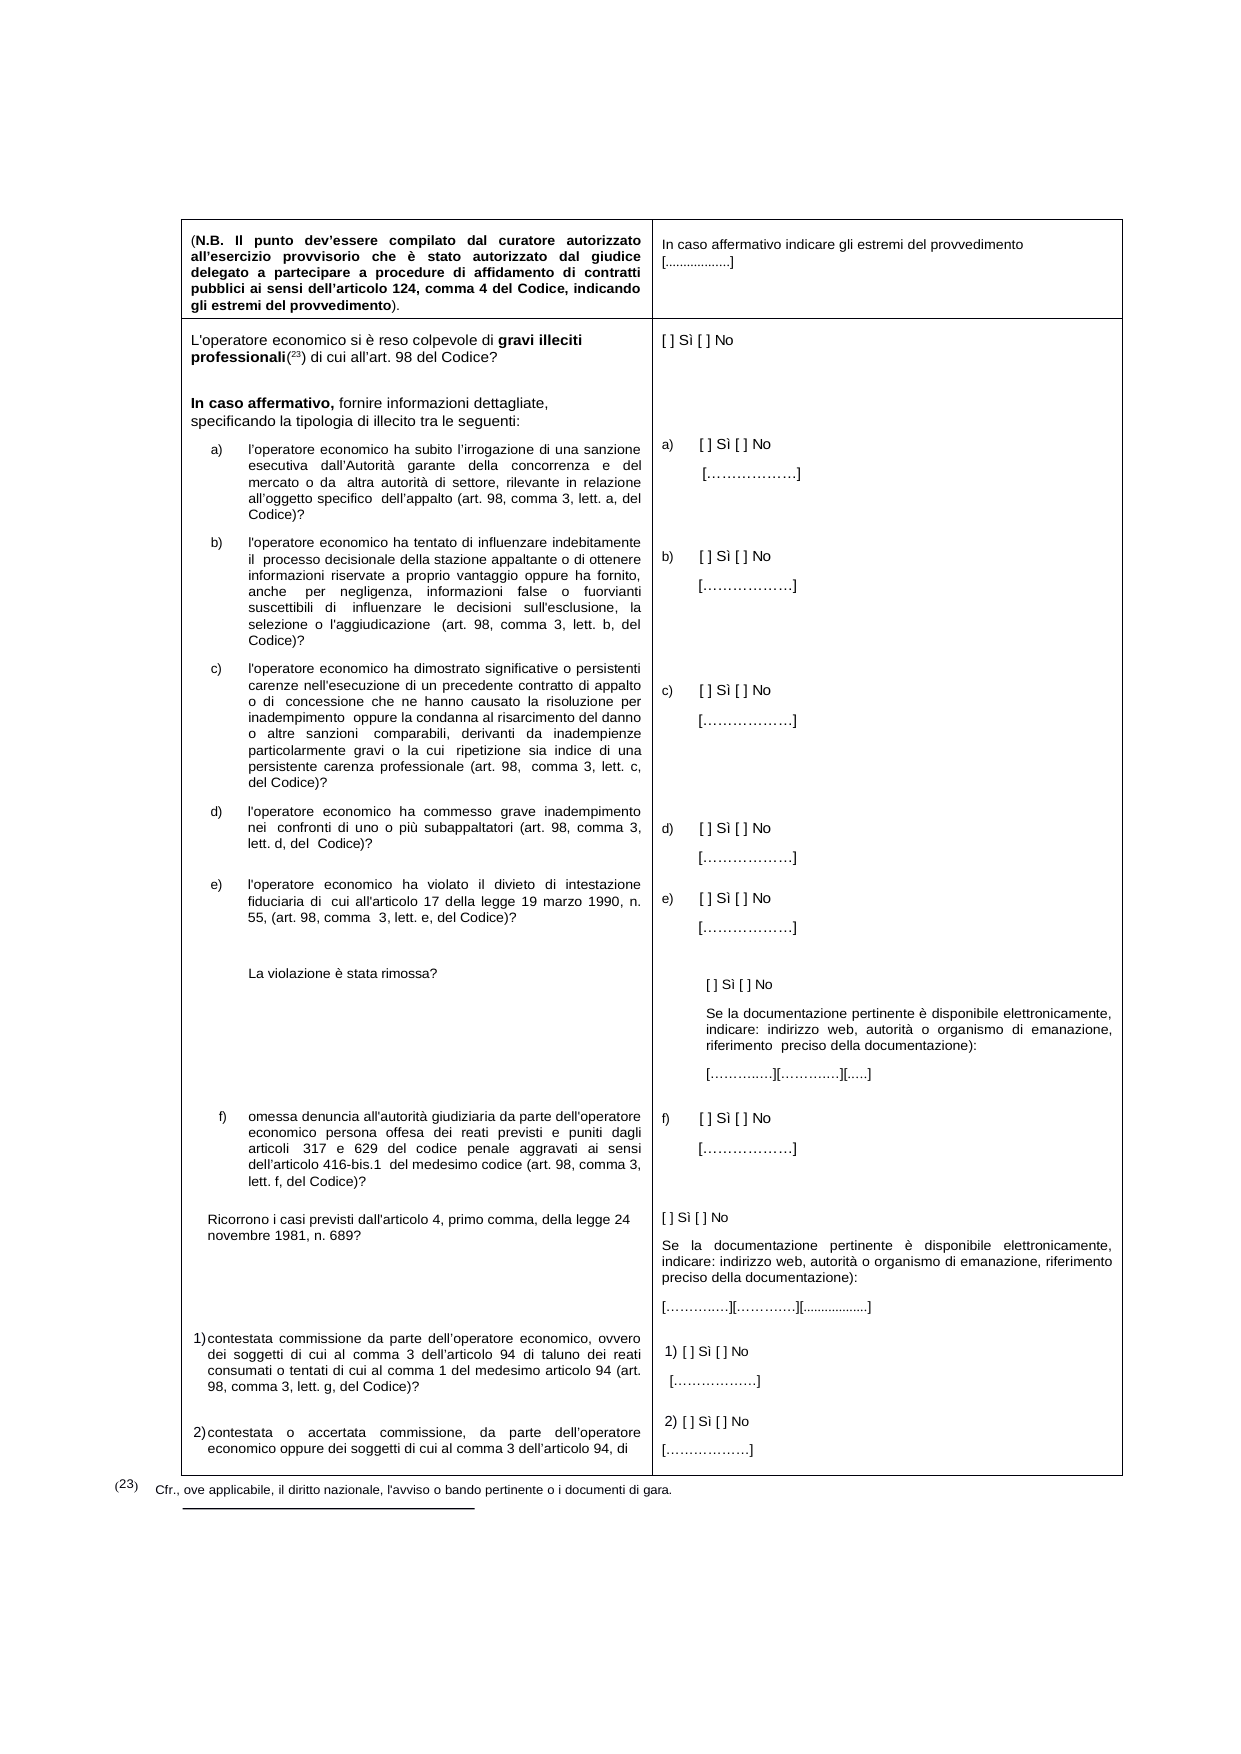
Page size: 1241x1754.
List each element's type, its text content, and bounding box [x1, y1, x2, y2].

table_cell contestata commissione da parte dell’operatore economico, ovvero dei soggetti di cui al comma 3 dell’articolo 94 di taluno dei reati consumati o tentati di cui al comma 1 del medesimo articolo 94 (art. 98, comma 3, lett. g, del Codice)? contestata o accertata commissione, da parte dell’operatore economico oppure dei soggetti di cui al comma 3 dell’articolo 94, di [182, 1330, 652, 1475]
table_cell [ ] Sì [ ] No [………………] [653, 1082, 1122, 1190]
table_cell [ ] Sì [ ] No [………………] [ ] Sì [ ] No [………………] [ ] Sì [ ] No [………………] [ ] Sì [ ] No [………………] [ ] Sì [ ] No [………………] [ ] Sì [ ] No Se la documentazione pertinente è disponibile elettronicamente, indicare: indirizzo web, autorità o organismo di emanazione, riferimento preciso della documentazione): [………..…][……….…][ ] [653, 380, 1122, 1082]
table_cell [ ] Sì [ ] No [………………] [ ] Sì [ ] No [………………] [653, 1330, 1122, 1475]
table_cell [ ] Sì [ ] No Se la documentazione pertinente è disponibile elettronicamente, indicare: indirizzo web, autorità o organismo di emanazione, riferimento preciso della documentazione): [………..…][……….…][ ] [653, 1190, 1122, 1330]
text (23) Cfr., ove applicabile, il diritto nazionale, l'avviso o bando pertinente o i documenti di gara. [114, 1477, 1196, 1497]
table_header In caso affermativo indicare gli estremi del provvedimento [ ] [653, 220, 1122, 318]
table_cell Ricorrono i casi previsti dall'articolo 4, primo comma, della legge 24 novembre 1981, n. 689? [182, 1190, 652, 1330]
table_header (N.B. Il punto dev’essere compilato dal curatore autorizzato all’esercizio provvisorio che è stato autorizzato dal giudice delegato a partecipare a procedure di affidamento di contratti pubblici ai sensi dell’articolo 124, comma 4 del Codice, indicando gli estremi del provvedimento). [182, 220, 652, 318]
table_cell [ ] Sì [ ] No [653, 319, 1122, 380]
table_cell L'operatore economico si è reso colpevole di gravi illeciti professionali(23) di cui all’art. 98 del Codice? [182, 319, 652, 380]
table_cell omessa denuncia all'autorità giudiziaria da parte dell'operatore economico persona offesa dei reati previsti e puniti dagli articoli 317 e 629 del codice penale aggravati ai sensi dell’articolo 416-bis.1 del medesimo codice (art. 98, comma 3, lett. f, del Codice)? [182, 1082, 652, 1190]
table_cell In caso affermativo, fornire informazioni dettagliate, specificando la tipologia di illecito tra le seguenti: l’operatore economico ha subito l’irrogazione di una sanzione esecutiva dall’Autorità garante della concorrenza e del mercato o da altra autorità di settore, rilevante in relazione all’oggetto specifico dell’appalto (art. 98, comma 3, lett. a, del Codice)? l'operatore economico ha tentato di influenzare indebitamente il processo decisionale della stazione appaltante o di ottenere informazioni riservate a proprio vantaggio oppure ha fornito, anche per negligenza, informazioni false o fuorvianti suscettibili di influenzare le decisioni sull'esclusione, la selezione o l'aggiudicazione (art. 98, comma 3, lett. b, del Codice)? l'operatore economico ha dimostrato significative o persistenti carenze nell'esecuzione di un precedente contratto di appalto o di concessione che ne hanno causato la risoluzione per inadempimento oppure la condanna al risarcimento del danno o altre sanzioni comparabili, derivanti da inadempienze particolarmente gravi o la cui ripetizione sia indice di una persistente carenza professionale (art. 98, comma 3, lett. c, del Codice)? l'operatore economico ha commesso grave inadempimento nei confronti di uno o più subappaltatori (art. 98, comma 3, lett. d, del Codice)? l'operatore economico ha violato il divieto di intestazione fiduciaria di cui all'articolo 17 della legge 19 marzo 1990, n. 55, (art. 98, comma 3, lett. e, del Codice)? La violazione è stata rimossa? [182, 380, 652, 1082]
